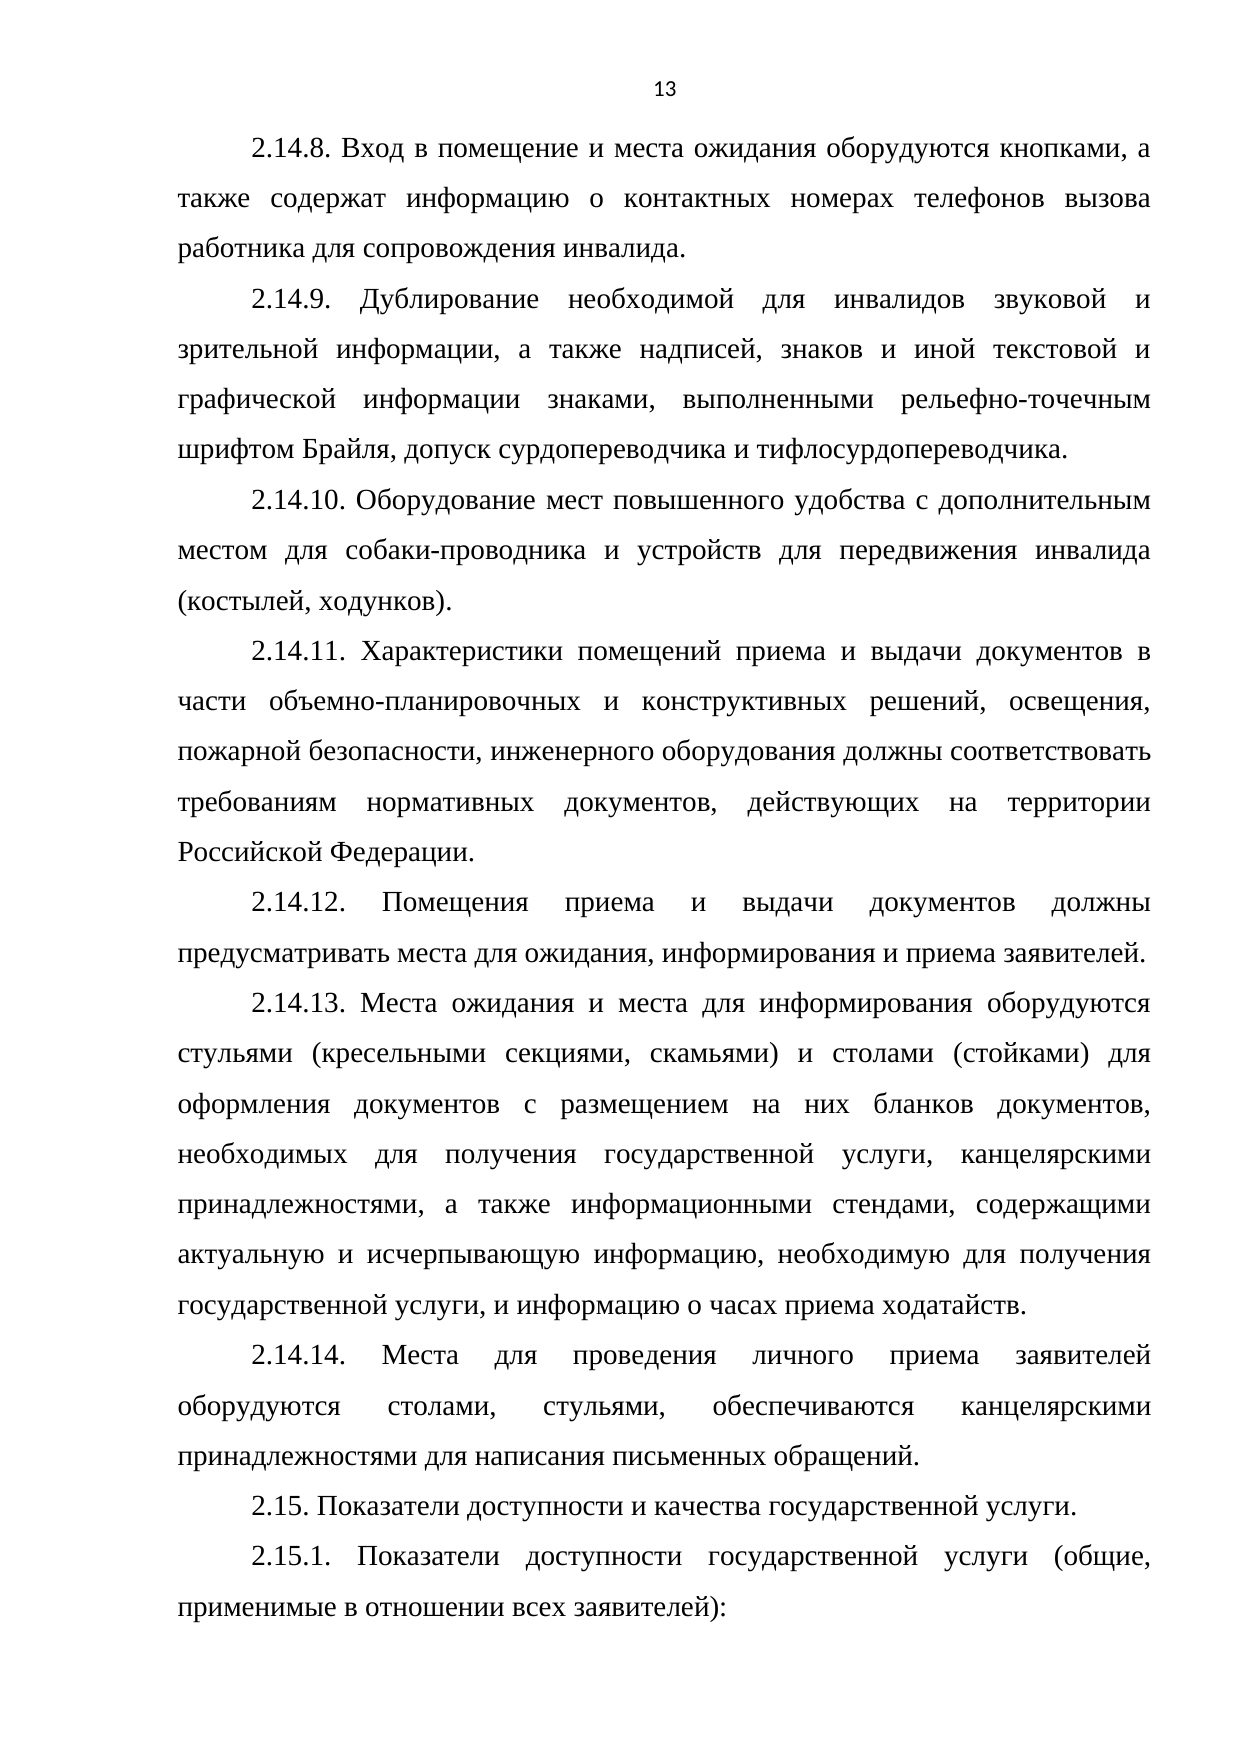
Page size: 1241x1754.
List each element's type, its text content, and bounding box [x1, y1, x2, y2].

text 2.14.8. Вход в помещение и места ожидания оборудуются кнопками, а также содержат информацию о контактных номерах телефонов вызова работника для сопровождения инвалида. [177, 130, 1152, 264]
text 2.15.1. Показатели доступности государственной услуги (общие, применимые в отношении всех заявителей): [177, 1538, 1152, 1622]
text 2.15. Показатели доступности и качества государственной услуги. [177, 1488, 1152, 1522]
text 2.14.10. Оборудование мест повышенного удобства с дополнительным местом для собаки-проводника и устройств для передвижения инвалида (костылей, ходунков). [177, 482, 1152, 616]
text 2.14.9. Дублирование необходимой для инвалидов звуковой и зрительной информации, а также надписей, знаков и иной текстовой и графической информации знаками, выполненными рельефно-точечным шрифтом Брайля, допуск сурдопереводчика и тифлосурдопереводчика. [177, 281, 1152, 465]
text 2.14.11. Характеристики помещений приема и выдачи документов в части объемно-планировочных и конструктивных решений, освещения, пожарной безопасности, инженерного оборудования должны соответствовать требованиям нормативных документов, действующих на территории Российской Федерации. [177, 633, 1152, 868]
text 2.14.12. Помещения приема и выдачи документов должны предусматривать места для ожидания, информирования и приема заявителей. [177, 884, 1152, 968]
text 2.14.13. Места ожидания и места для информирования оборудуются стульями (кресельными секциями, скамьями) и столами (стойками) для оформления документов с размещением на них бланков документов, необходимых для получения государственной услуги, канцелярскими принадлежностями, а также информационными стендами, содержащими актуальную и исчерпывающую информацию, необходимую для получения государственной услуги, и информацию о часах приема ходатайств. [177, 985, 1152, 1321]
text 2.14.14. Места для проведения личного приема заявителей оборудуются столами, стульями, обеспечиваются канцелярскими принадлежностями для написания письменных обращений. [177, 1337, 1152, 1471]
